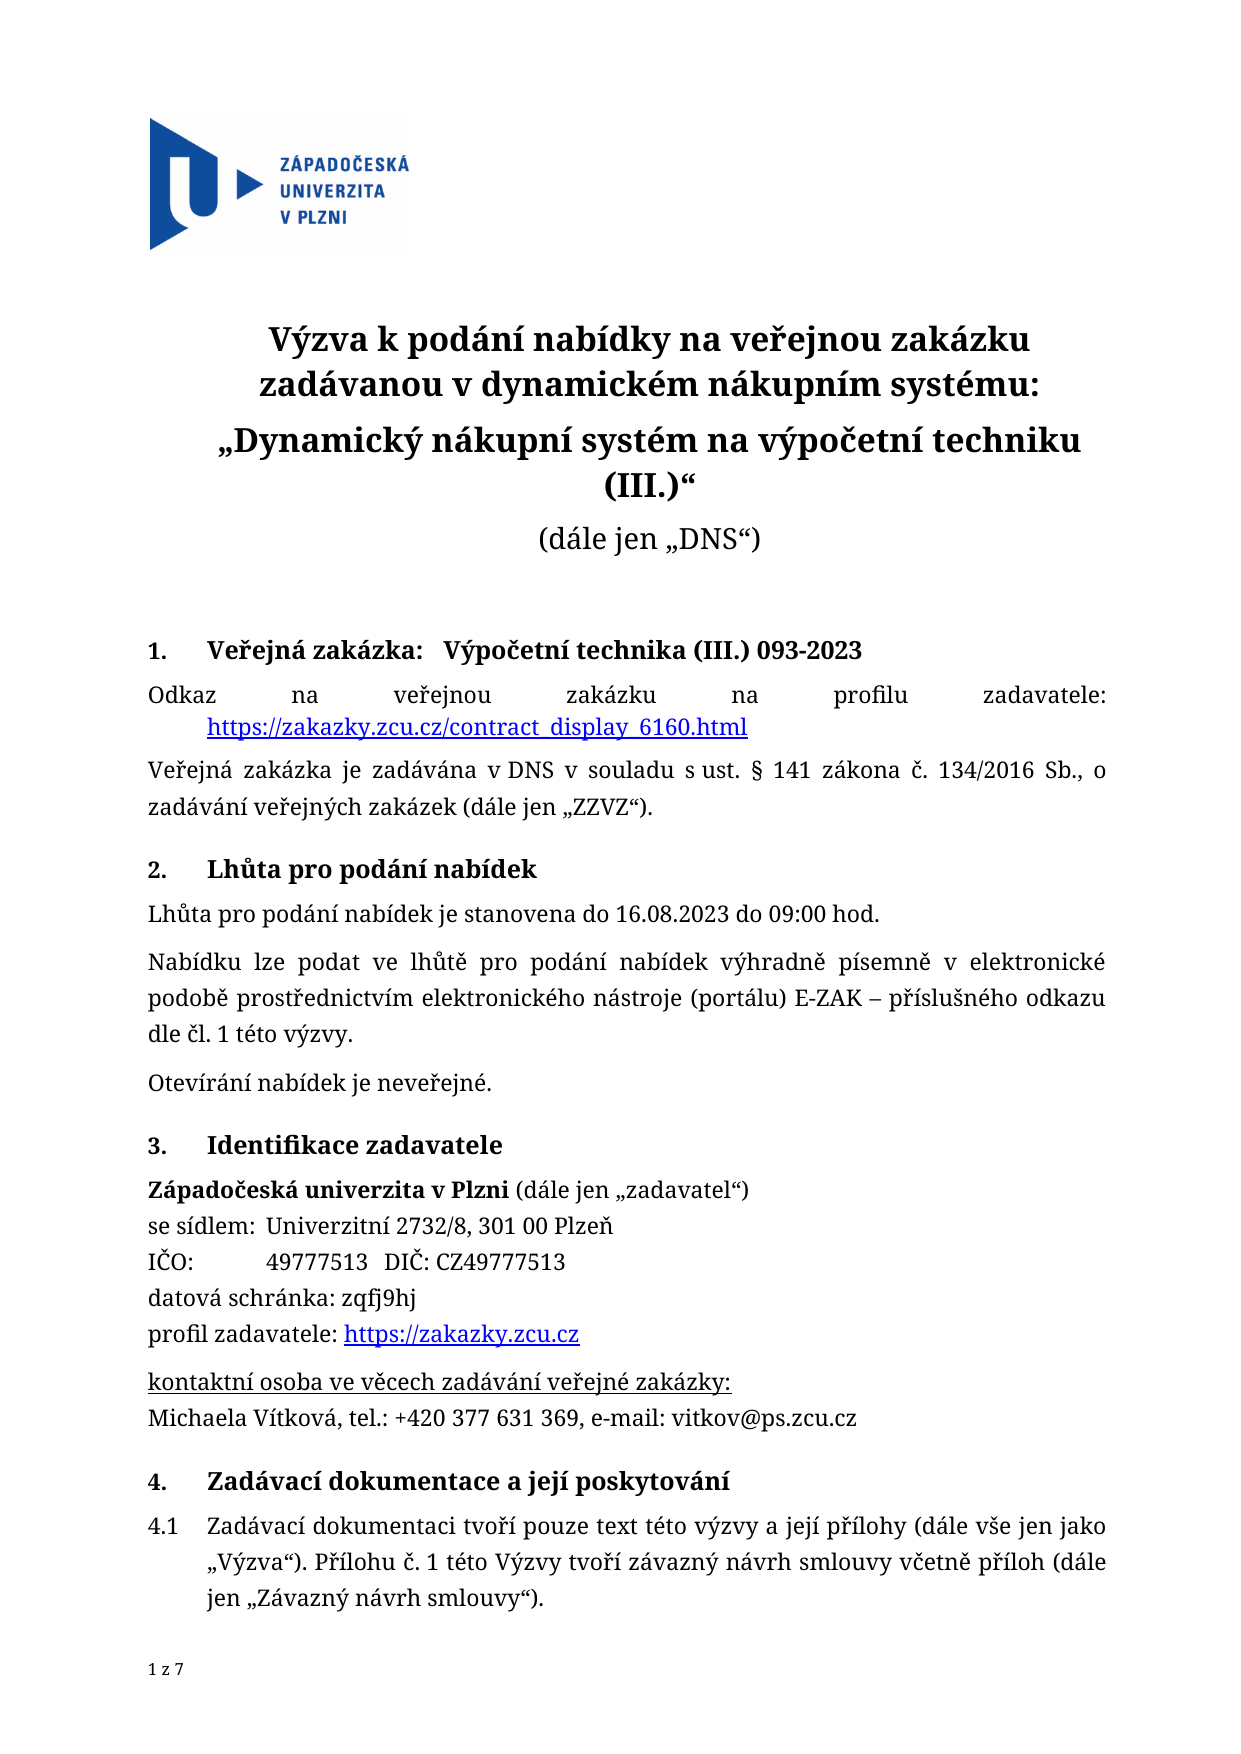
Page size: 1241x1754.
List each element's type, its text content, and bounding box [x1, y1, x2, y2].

text Lhůta pro podání nabídek je stanovena do 16.08.2023 do 09:00 hod. [148, 898, 1107, 929]
text Veřejná zakázka je zadávána v DNS v souladu s ust. § 141 zákona č. 134/2016 Sb., o zadávání veřejných zakázek (dále jen „ZZVZ“). [148, 754, 1107, 822]
text Západočeská univerzita v Plzni (dále jen „zadavatel“) [148, 1174, 1107, 1205]
text Otevírání nabídek je neveřejné. [148, 1067, 1107, 1098]
list Zadávací dokumentaci tvoří pouze text této výzvy a její přílohy (dále vše jen jako „Výzva“). Přílohu č. 1 této Výzvy tvoří závazný návrh smlouvy včetně příloh (dále jen „Závazný návrh smlouvy“). [148, 1510, 1107, 1613]
subtitle Identifikace zadavatele [148, 1128, 1107, 1162]
text Michaela Vítková, tel.: +420 377 631 369, e-mail: vitkov@ps.zcu.cz [148, 1402, 1107, 1433]
picture [150, 118, 409, 250]
subtitle Zadávací dokumentace a její poskytování [148, 1463, 1107, 1497]
text „Dynamický nákupní systém na výpočetní techniku (III.)“ [192, 417, 1107, 508]
text Odkaz na veřejnou zakázku na profilu zadavatele: https://zakazky.zcu.cz/contract_display_6160.html [148, 679, 1107, 742]
text (dále jen „DNS“) [192, 518, 1107, 558]
text datová schránka: zqfj9hj [148, 1282, 1107, 1313]
text se sídlem: Univerzitní 2732/8, 301 00 Plzeň [148, 1210, 1107, 1241]
text IČO: 49777513 DIČ: CZ49777513 [148, 1246, 1107, 1277]
subtitle Veřejná zakázka: Výpočetní technika (III.) 093-2023 [148, 633, 1107, 667]
text kontaktní osoba ve věcech zadávání veřejné zakázky: [148, 1366, 1107, 1398]
subtitle Lhůta pro podání nabídek [148, 851, 1107, 885]
text Nabídku lze podat ve lhůtě pro podání nabídek výhradně písemně v elektronické podobě prostřednictvím elektronického nástroje (portálu) E-ZAK – příslušného odkazu dle čl. 1 této výzvy. [148, 946, 1107, 1049]
text profil zadavatele: https://zakazky.zcu.cz [148, 1318, 1107, 1349]
text Výzva k podání nabídky na veřejnou zakázku zadávanou v dynamickém nákupním systému: [192, 316, 1107, 406]
